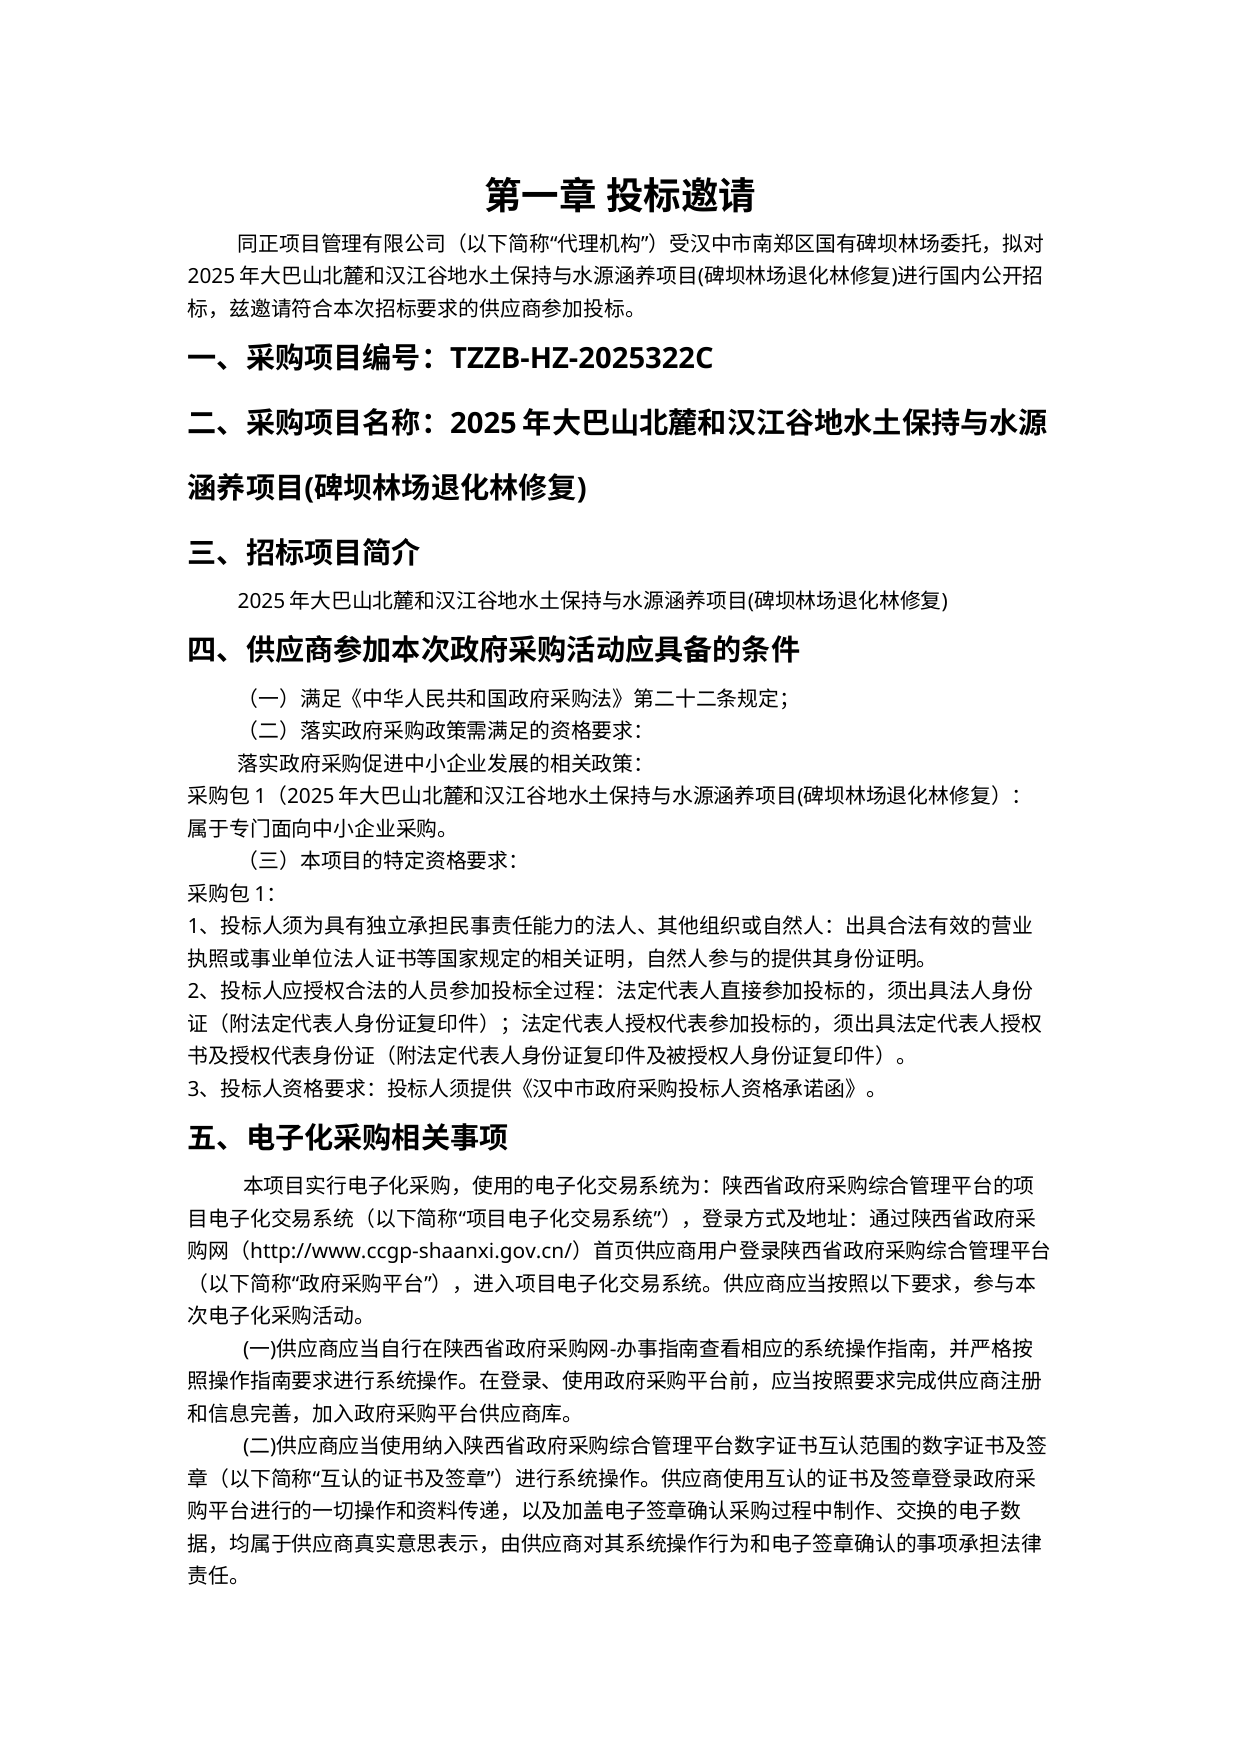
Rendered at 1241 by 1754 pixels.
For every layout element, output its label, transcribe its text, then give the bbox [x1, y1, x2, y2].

text 三、招标项目简介 [187, 519, 1053, 584]
text 本项目实行电子化采购，使用的电子化交易系统为：陕西省政府采购综合管理平台的项目电子化交易系统（以下简称“项目电子化交易系统”），登录方式及地址：通过陕西省政府采购网（http://www.ccgp-shaanxi.gov.cn/）首页供应商用户登录陕西省政府采购综合管理平台（以下简称“政府采购平台”），进入项目电子化交易系统。供应商应当按照以下要求，参与本次电子化采购活动。 [187, 1169, 1053, 1332]
text 第一章 投标邀请 [187, 162, 1053, 227]
text 采购包1： [187, 877, 1053, 909]
text 1、投标人须为具有独立承担民事责任能力的法人、其他组织或自然人：出具合法有效的营业执照或事业单位法人证书等国家规定的相关证明，自然人参与的提供其身份证明。 [187, 909, 1053, 974]
text 同正项目管理有限公司（以下简称“代理机构”）受汉中市南郑区国有碑坝林场委托，拟对2025年大巴山北麓和汉江谷地水土保持与水源涵养项目(碑坝林场退化林修复)进行国内公开招标，兹邀请符合本次招标要求的供应商参加投标。 [187, 227, 1053, 324]
text (二)供应商应当使用纳入陕西省政府采购综合管理平台数字证书互认范围的数字证书及签章（以下简称“互认的证书及签章”）进行系统操作。供应商使用互认的证书及签章登录政府采购平台进行的一切操作和资料传递，以及加盖电子签章确认采购过程中制作、交换的电子数据，均属于供应商真实意思表示，由供应商对其系统操作行为和电子签章确认的事项承担法律责任。 [187, 1429, 1053, 1592]
text 五、电子化采购相关事项 [187, 1104, 1053, 1169]
text (一)供应商应当自行在陕西省政府采购网-办事指南查看相应的系统操作指南，并严格按照操作指南要求进行系统操作。在登录、使用政府采购平台前，应当按照要求完成供应商注册和信息完善，加入政府采购平台供应商库。 [187, 1332, 1053, 1429]
text （一）满足《中华人民共和国政府采购法》第二十二条规定； [187, 682, 1053, 714]
text 2、投标人应授权合法的人员参加投标全过程：法定代表人直接参加投标的，须出具法人身份证（附法定代表人身份证复印件）；法定代表人授权代表参加投标的，须出具法定代表人授权书及授权代表身份证（附法定代表人身份证复印件及被授权人身份证复印件）。 [187, 974, 1053, 1072]
text （三）本项目的特定资格要求： [187, 844, 1053, 877]
text 3、投标人资格要求：投标人须提供《汉中市政府采购投标人资格承诺函》。 [187, 1072, 1053, 1104]
text 四、供应商参加本次政府采购活动应具备的条件 [187, 617, 1053, 682]
text 2025年大巴山北麓和汉江谷地水土保持与水源涵养项目(碑坝林场退化林修复) [187, 584, 1053, 617]
text 落实政府采购促进中小企业发展的相关政策： [187, 747, 1053, 779]
text 一、采购项目编号：TZZB-HZ-2025322C [187, 324, 1053, 389]
text （二）落实政府采购政策需满足的资格要求： [187, 714, 1053, 747]
text 采购包1（2025年大巴山北麓和汉江谷地水土保持与水源涵养项目(碑坝林场退化林修复）：属于专门面向中小企业采购。 [187, 779, 1053, 844]
text 二、采购项目名称：2025年大巴山北麓和汉江谷地水土保持与水源涵养项目(碑坝林场退化林修复) [187, 389, 1053, 519]
